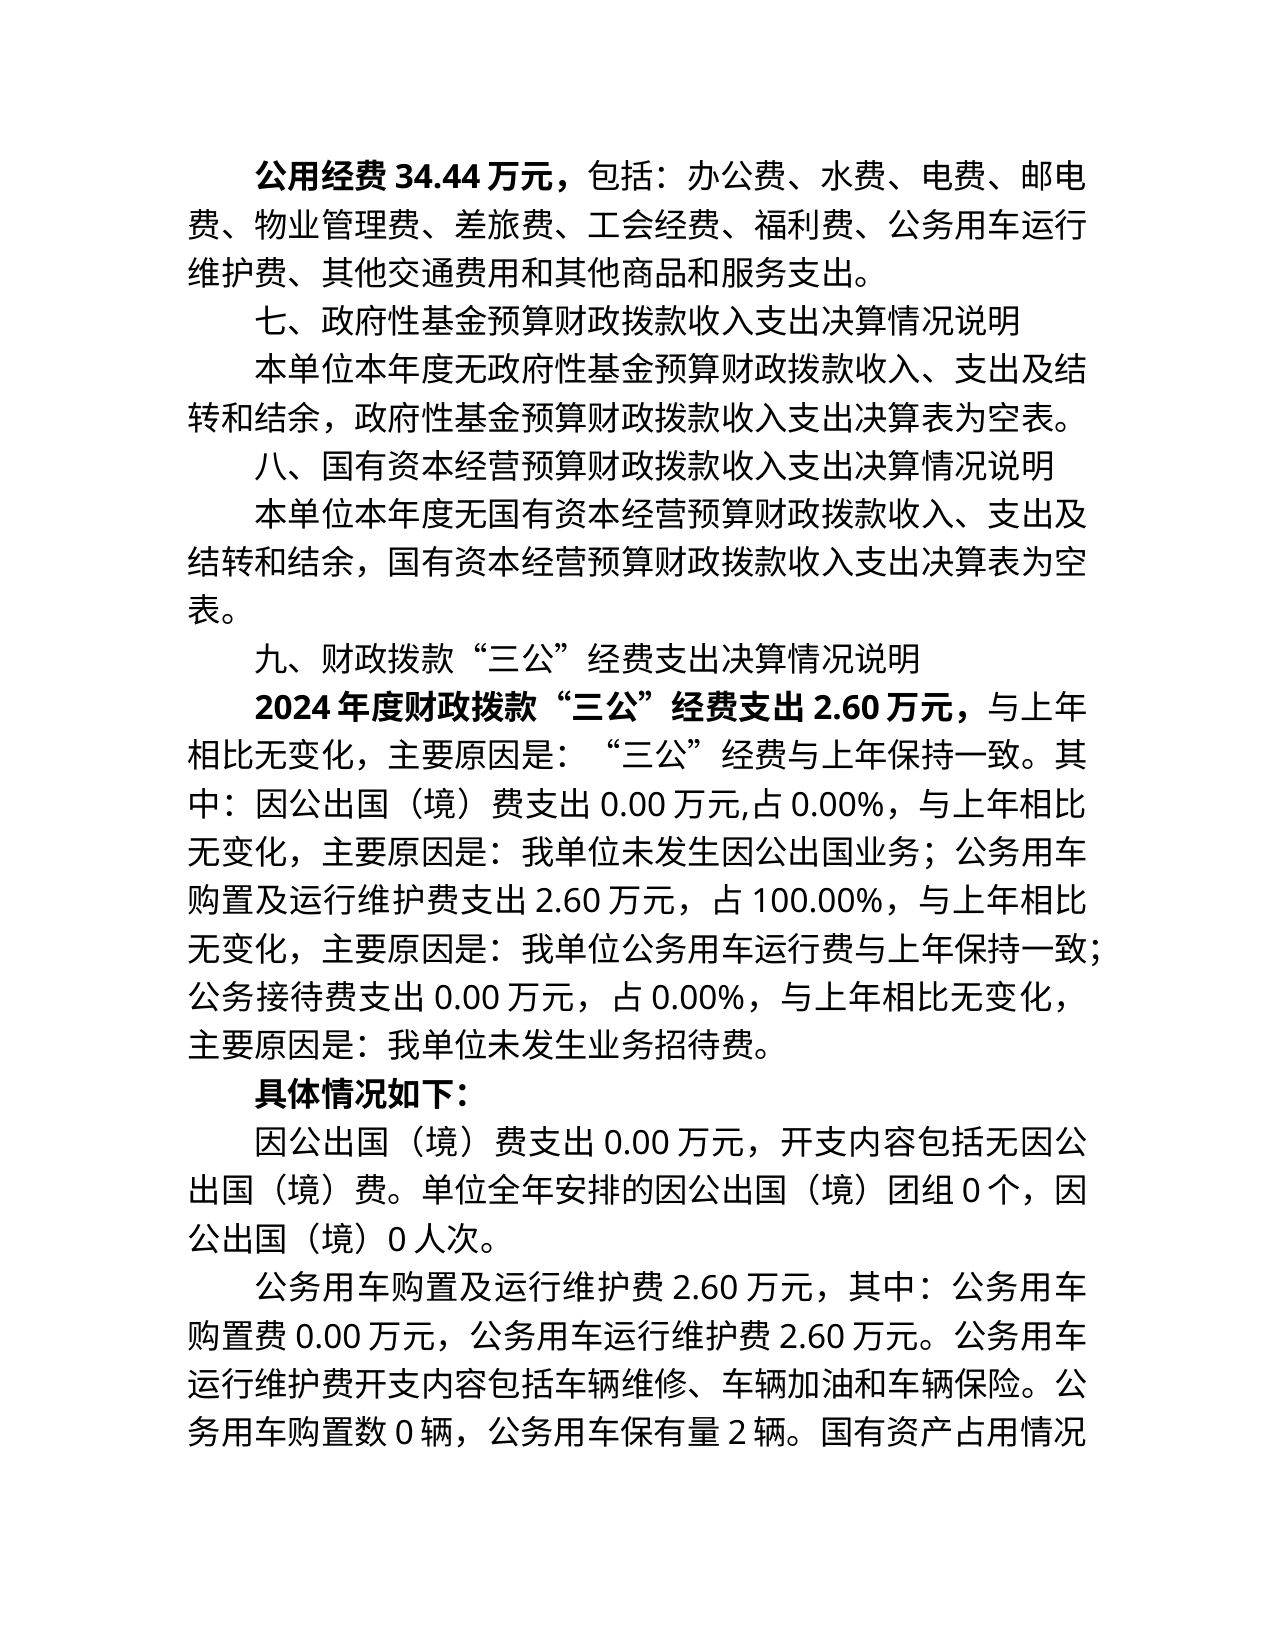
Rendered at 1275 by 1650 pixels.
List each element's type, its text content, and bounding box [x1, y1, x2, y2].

text 具体情况如下： [187, 1067, 1087, 1116]
text 因公出国（境）费支出0.00万元，开支内容包括无因公出国（境）费。单位全年安排的因公出国（境）团组0个，因公出国（境）0人次。 [187, 1116, 1087, 1261]
text 公用经费34.44万元，包括：办公费、水费、电费、邮电费、物业管理费、差旅费、工会经费、福利费、公务用车运行维护费、其他交通费用和其他商品和服务支出。 [187, 150, 1087, 295]
text 八、国有资本经营预算财政拨款收入支出决算情况说明 [187, 439, 1087, 488]
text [187, 1261, 1087, 1454]
text 七、政府性基金预算财政拨款收入支出决算情况说明 [187, 295, 1087, 343]
text 本单位本年度无政府性基金预算财政拨款收入、支出及结转和结余，政府性基金预算财政拨款收入支出决算表为空表。 [187, 343, 1087, 439]
text 九、财政拨款“三公”经费支出决算情况说明 [187, 632, 1087, 681]
text 本单位本年度无国有资本经营预算财政拨款收入、支出及结转和结余，国有资本经营预算财政拨款收入支出决算表为空表。 [187, 488, 1087, 632]
text 2024年度财政拨款“三公”经费支出2.60万元，与上年相比无变化，主要原因是：“三公”经费与上年保持一致。其中：因公出国（境）费支出0.00万元,占0.00%，与上年相比无变化，主要原因是：我单位未发生因公出国业务；公务用车购置及运行维护费支出2.60万元，占100.00%，与上年相比无变化，主要原因是：我单位公务用车运行费与上年保持一致；公务接待费支出0.00万元，占0.00%，与上年相比无变化，主要原因是：我单位未发生业务招待费。 [187, 681, 1087, 1067]
